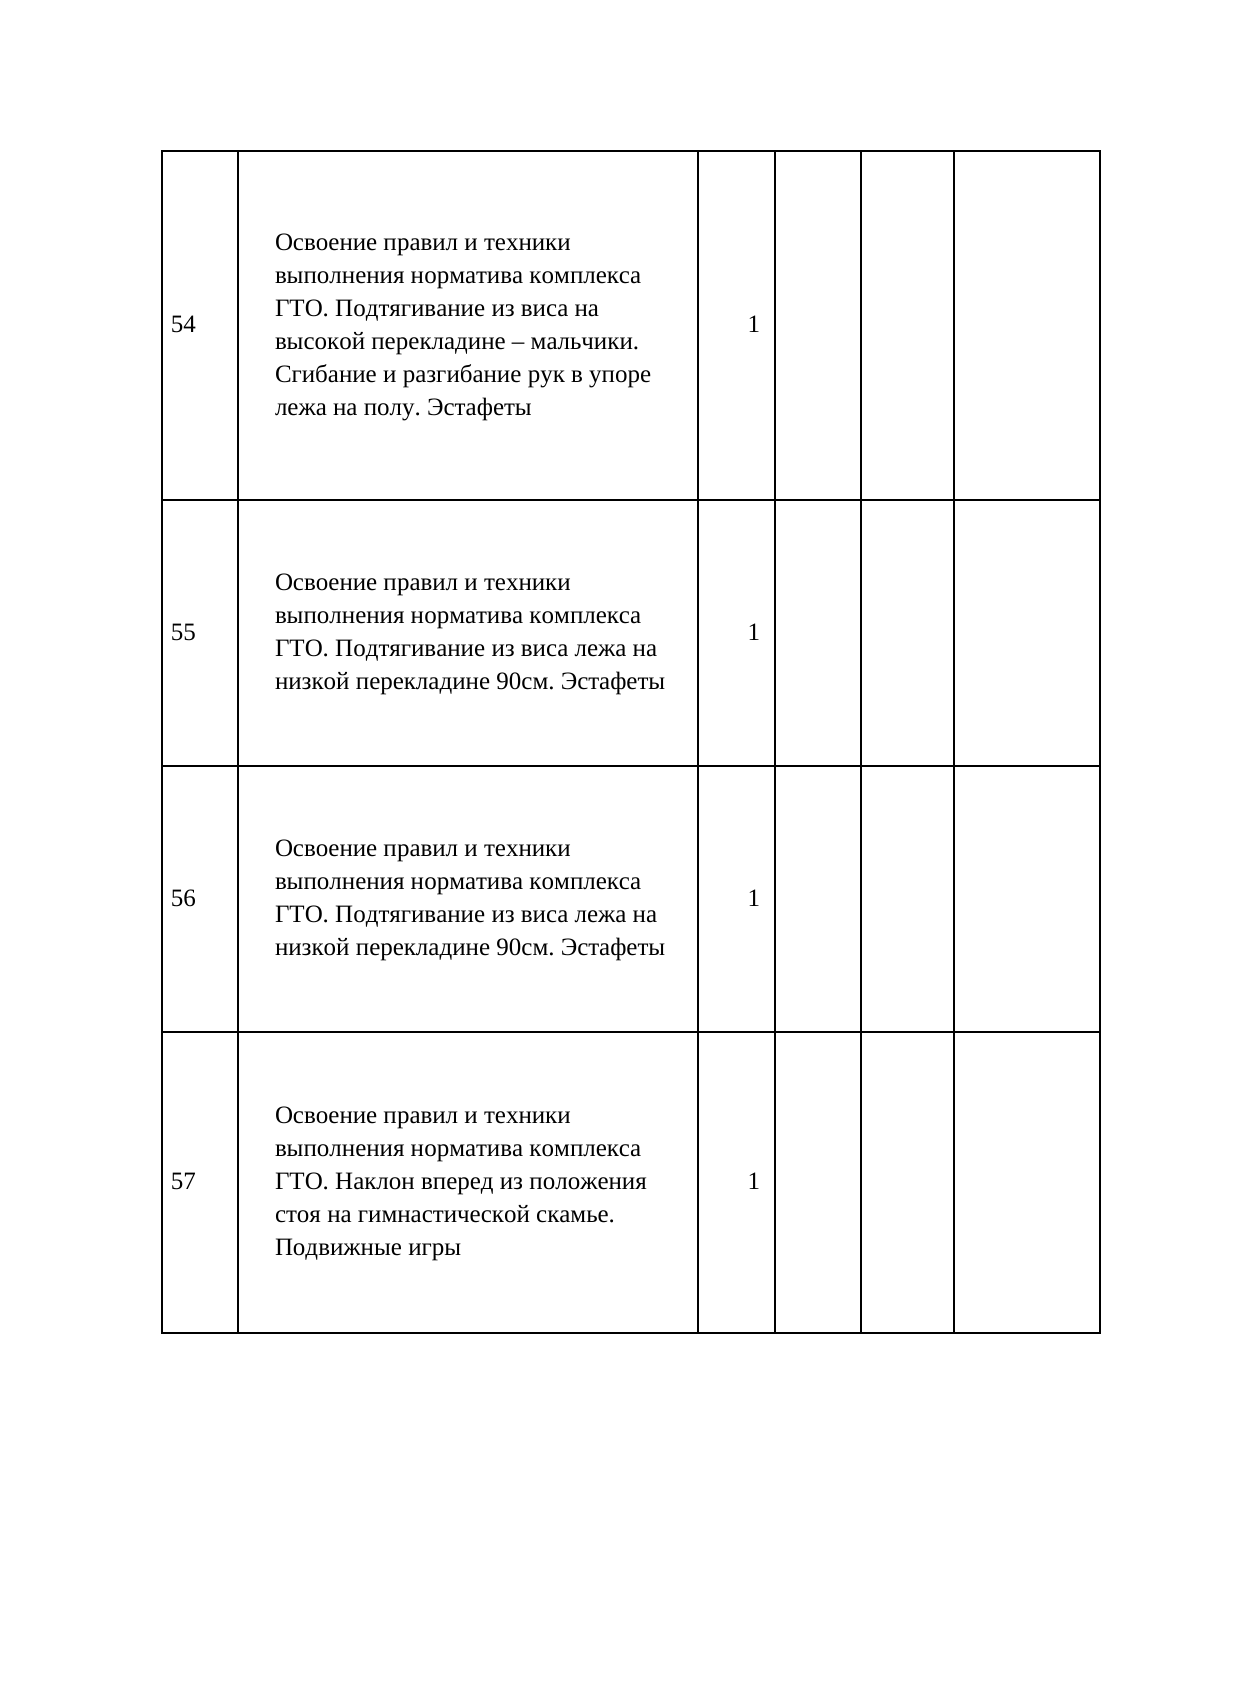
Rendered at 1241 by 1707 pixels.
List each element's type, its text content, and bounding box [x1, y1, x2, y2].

table_cell 57 [163, 1033, 237, 1332]
table_cell Освоение правил и техники выполнения норматива комплекса ГТО. Подтягивание из виса лежа на низкой перекладине 90см. Эстафеты [239, 767, 697, 1031]
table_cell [239, 1033, 697, 1332]
table_cell 1 [699, 152, 774, 499]
table_cell [776, 501, 860, 765]
table_cell [955, 1033, 1099, 1332]
table_cell [862, 767, 953, 1031]
table_cell 54 [163, 152, 237, 499]
table_cell [955, 152, 1099, 499]
table_cell 1 [699, 767, 774, 1031]
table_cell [239, 152, 697, 499]
table_cell Освоение правил и техники выполнения норматива комплекса ГТО. Подтягивание из виса лежа на низкой перекладине 90см. Эстафеты [239, 501, 697, 765]
table_cell [862, 501, 953, 765]
table_cell [776, 767, 860, 1031]
table_cell [862, 152, 953, 499]
table_cell [776, 1033, 860, 1332]
table_cell 55 [163, 501, 237, 765]
table_cell [955, 501, 1099, 765]
table_cell 1 [699, 1033, 774, 1332]
table_cell 56 [163, 767, 237, 1031]
table_cell [955, 767, 1099, 1031]
table_cell [776, 152, 860, 499]
table_cell 1 [699, 501, 774, 765]
table_cell [862, 1033, 953, 1332]
